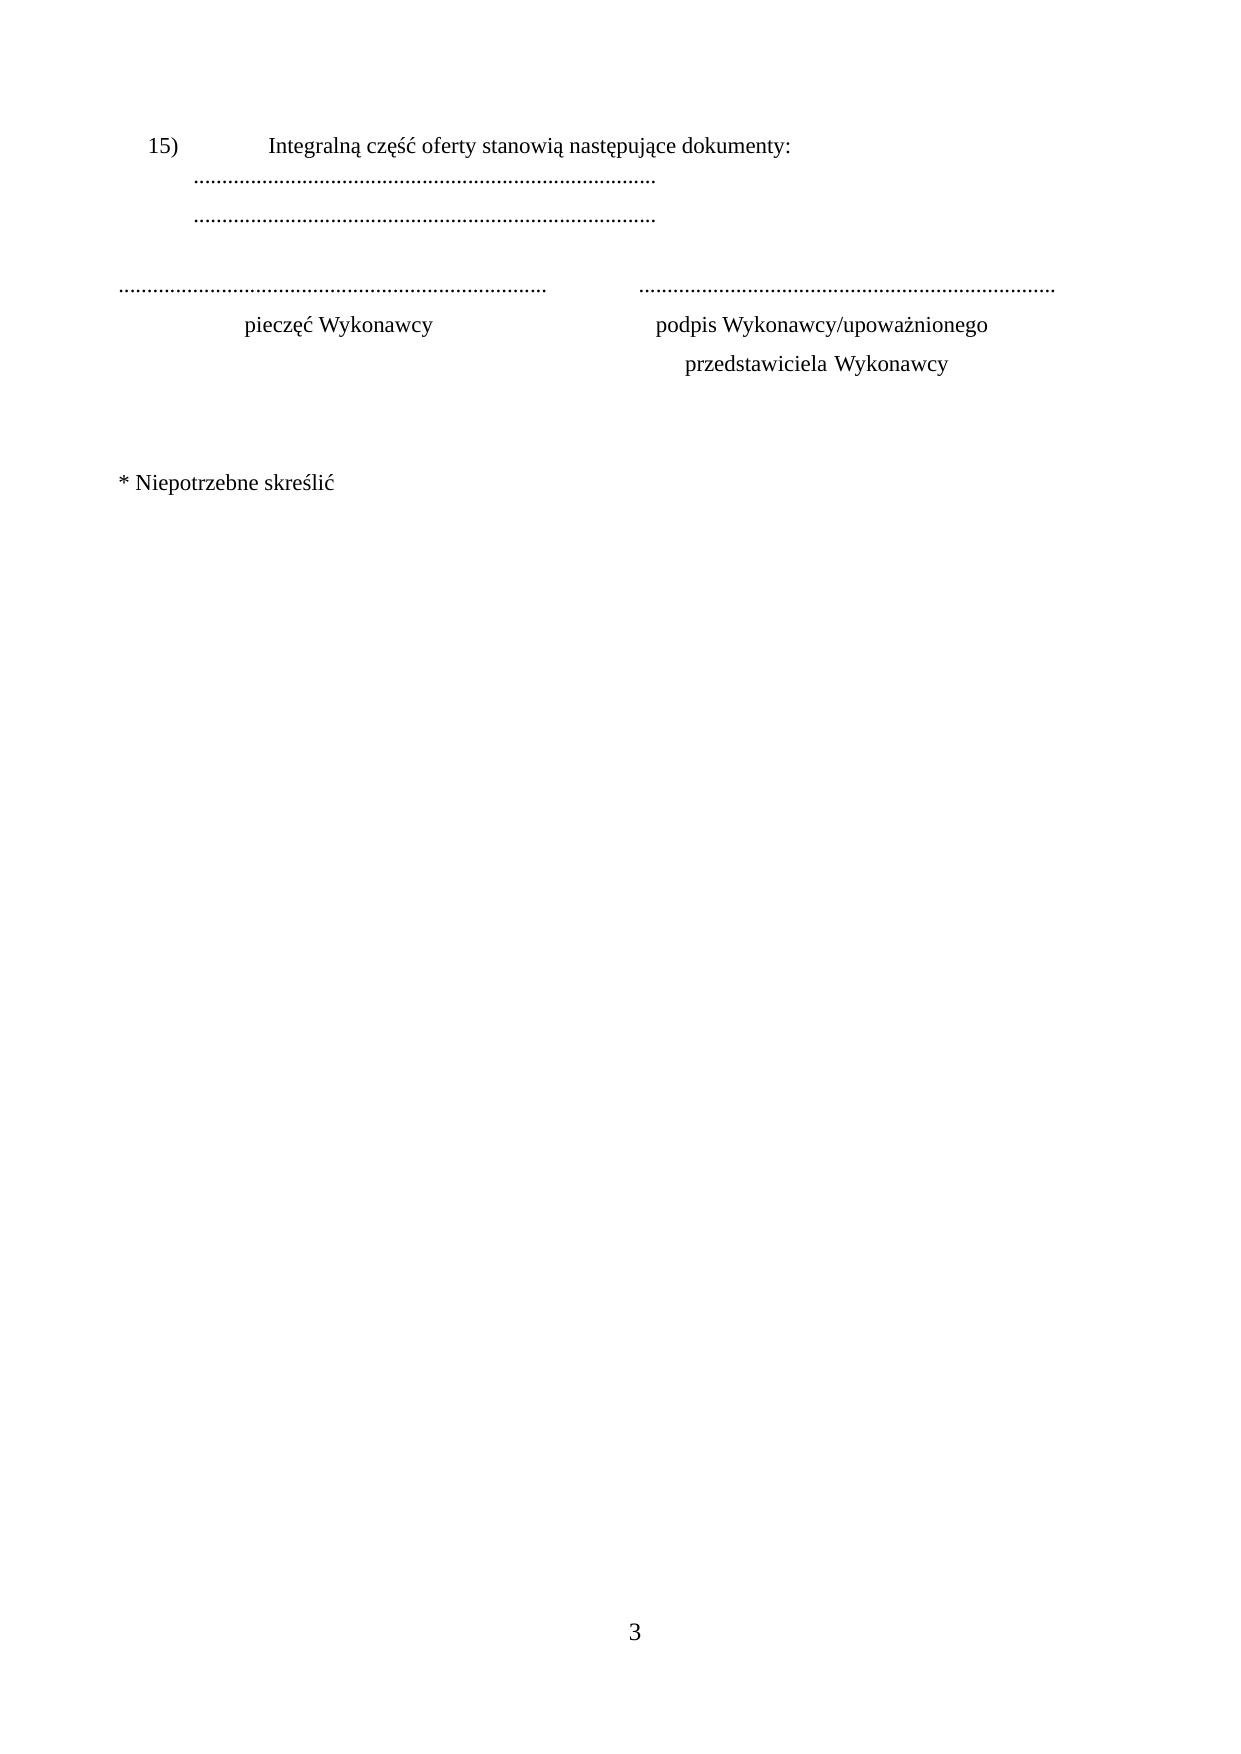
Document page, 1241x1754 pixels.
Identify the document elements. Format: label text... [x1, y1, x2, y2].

list Integralną część oferty stanowią następujące dokumenty: [148, 132, 1152, 158]
text ................................................................................. [193, 162, 1152, 188]
text pieczęć Wykonawcy podpis Wykonawcy/upoważnionego [193, 311, 1152, 337]
text * Niepotrzebne skreślić [118, 468, 1152, 495]
text przedstawiciela Wykonawcy [193, 350, 1152, 376]
text ........................................................................... ......................................................................... [118, 271, 1152, 297]
text ................................................................................. [193, 201, 1152, 228]
